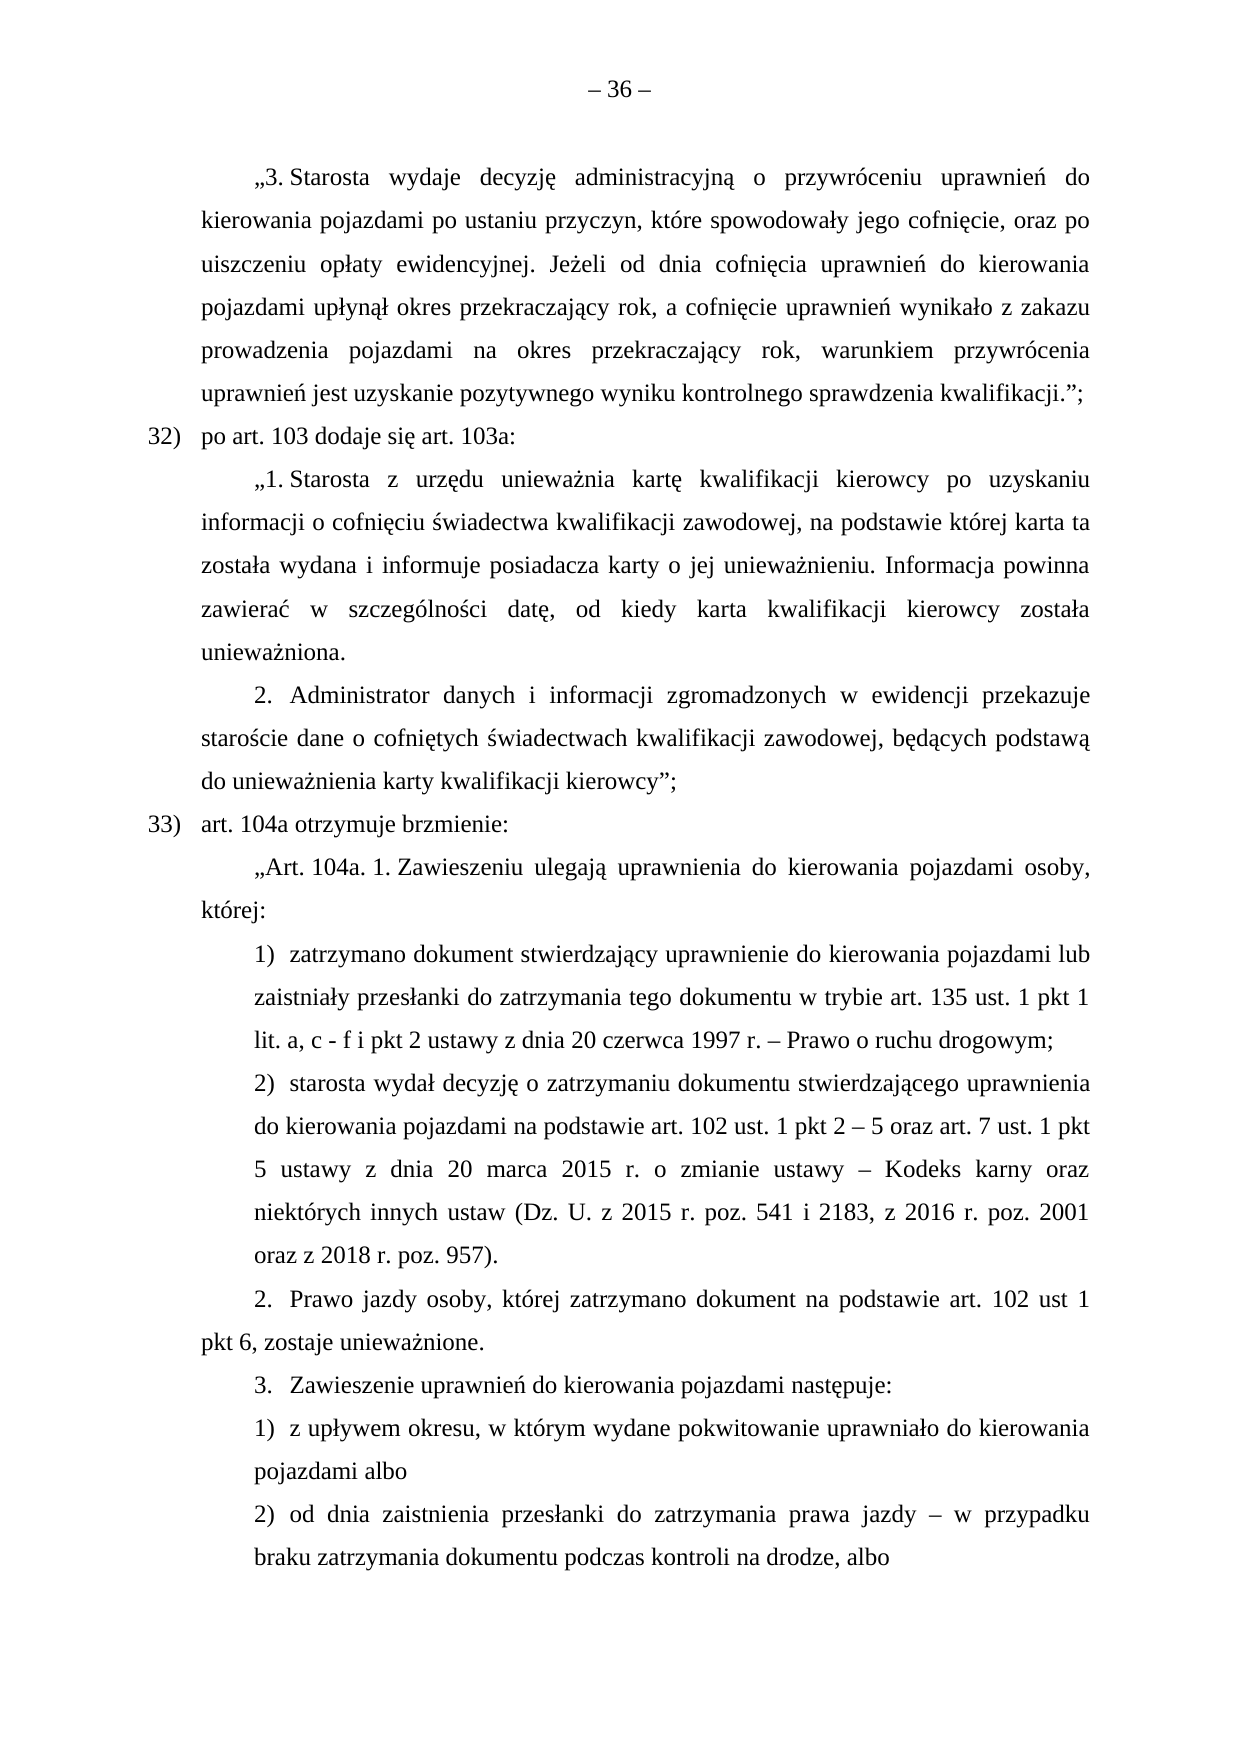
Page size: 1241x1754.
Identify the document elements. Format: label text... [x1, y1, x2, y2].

text 2) od dnia zaistnienia przesłanki do zatrzymania prawa jazdy – w przypadku braku zatrzymania dokumentu podczas kontroli na drodze, albo [254, 1499, 1091, 1571]
text 2. Administrator danych i informacji zgromadzonych w ewidencji przekazuje staroście dane o cofniętych świadectwach kwalifikacji zawodowej, będących podstawą do unieważnienia karty kwalifikacji kierowcy”; [201, 680, 1091, 795]
text „Art. 104a. 1. Zawieszeniu ulegają uprawnienia do kierowania pojazdami osoby, której: [201, 852, 1091, 924]
text 1) z upływem okresu, w którym wydane pokwitowanie uprawniało do kierowania pojazdami albo [254, 1413, 1091, 1485]
text 1) zatrzymano dokument stwierdzający uprawnienie do kierowania pojazdami lub zaistniały przesłanki do zatrzymania tego dokumentu w trybie art. 135 ust. 1 pkt 1 lit. a, c - f i pkt 2 ustawy z dnia 20 czerwca 1997 r. – Prawo o ruchu drogowym; [254, 939, 1091, 1054]
text 33) art. 104a otrzymuje brzmienie: [148, 809, 1091, 838]
text 2. Prawo jazdy osoby, której zatrzymano dokument na podstawie art. 102 ust 1 pkt 6, zostaje unieważnione. [201, 1284, 1091, 1356]
text „3. Starosta wydaje decyzję administracyjną o przywróceniu uprawnień do kierowania pojazdami po ustaniu przyczyn, które spowodowały jego cofnięcie, oraz po uiszczeniu opłaty ewidencyjnej. Jeżeli od dnia cofnięcia uprawnień do kierowania pojazdami upłynął okres przekraczający rok, a cofnięcie uprawnień wynikało z zakazu prowadzenia pojazdami na okres przekraczający rok, warunkiem przywrócenia uprawnień jest uzyskanie pozytywnego wyniku kontrolnego sprawdzenia kwalifikacji.”; [201, 162, 1091, 407]
text „1. Starosta z urzędu unieważnia kartę kwalifikacji kierowcy po uzyskaniu informacji o cofnięciu świadectwa kwalifikacji zawodowej, na podstawie której karta ta została wydana i informuje posiadacza karty o jej unieważnieniu. Informacja powinna zawierać w szczególności datę, od kiedy karta kwalifikacji kierowcy została unieważniona. [201, 464, 1091, 666]
text 2) starosta wydał decyzję o zatrzymaniu dokumentu stwierdzającego uprawnienia do kierowania pojazdami na podstawie art. 102 ust. 1 pkt 2 – 5 oraz art. 7 ust. 1 pkt 5 ustawy z dnia 20 marca 2015 r. o zmianie ustawy – Kodeks karny oraz niektórych innych ustaw (Dz. U. z 2015 r. poz. 541 i 2183, z 2016 r. poz. 2001 oraz z 2018 r. poz. 957). [254, 1068, 1091, 1269]
text 32) po art. 103 dodaje się art. 103a: [148, 421, 1091, 450]
text 3. Zawieszenie uprawnień do kierowania pojazdami następuje: [201, 1370, 1091, 1399]
